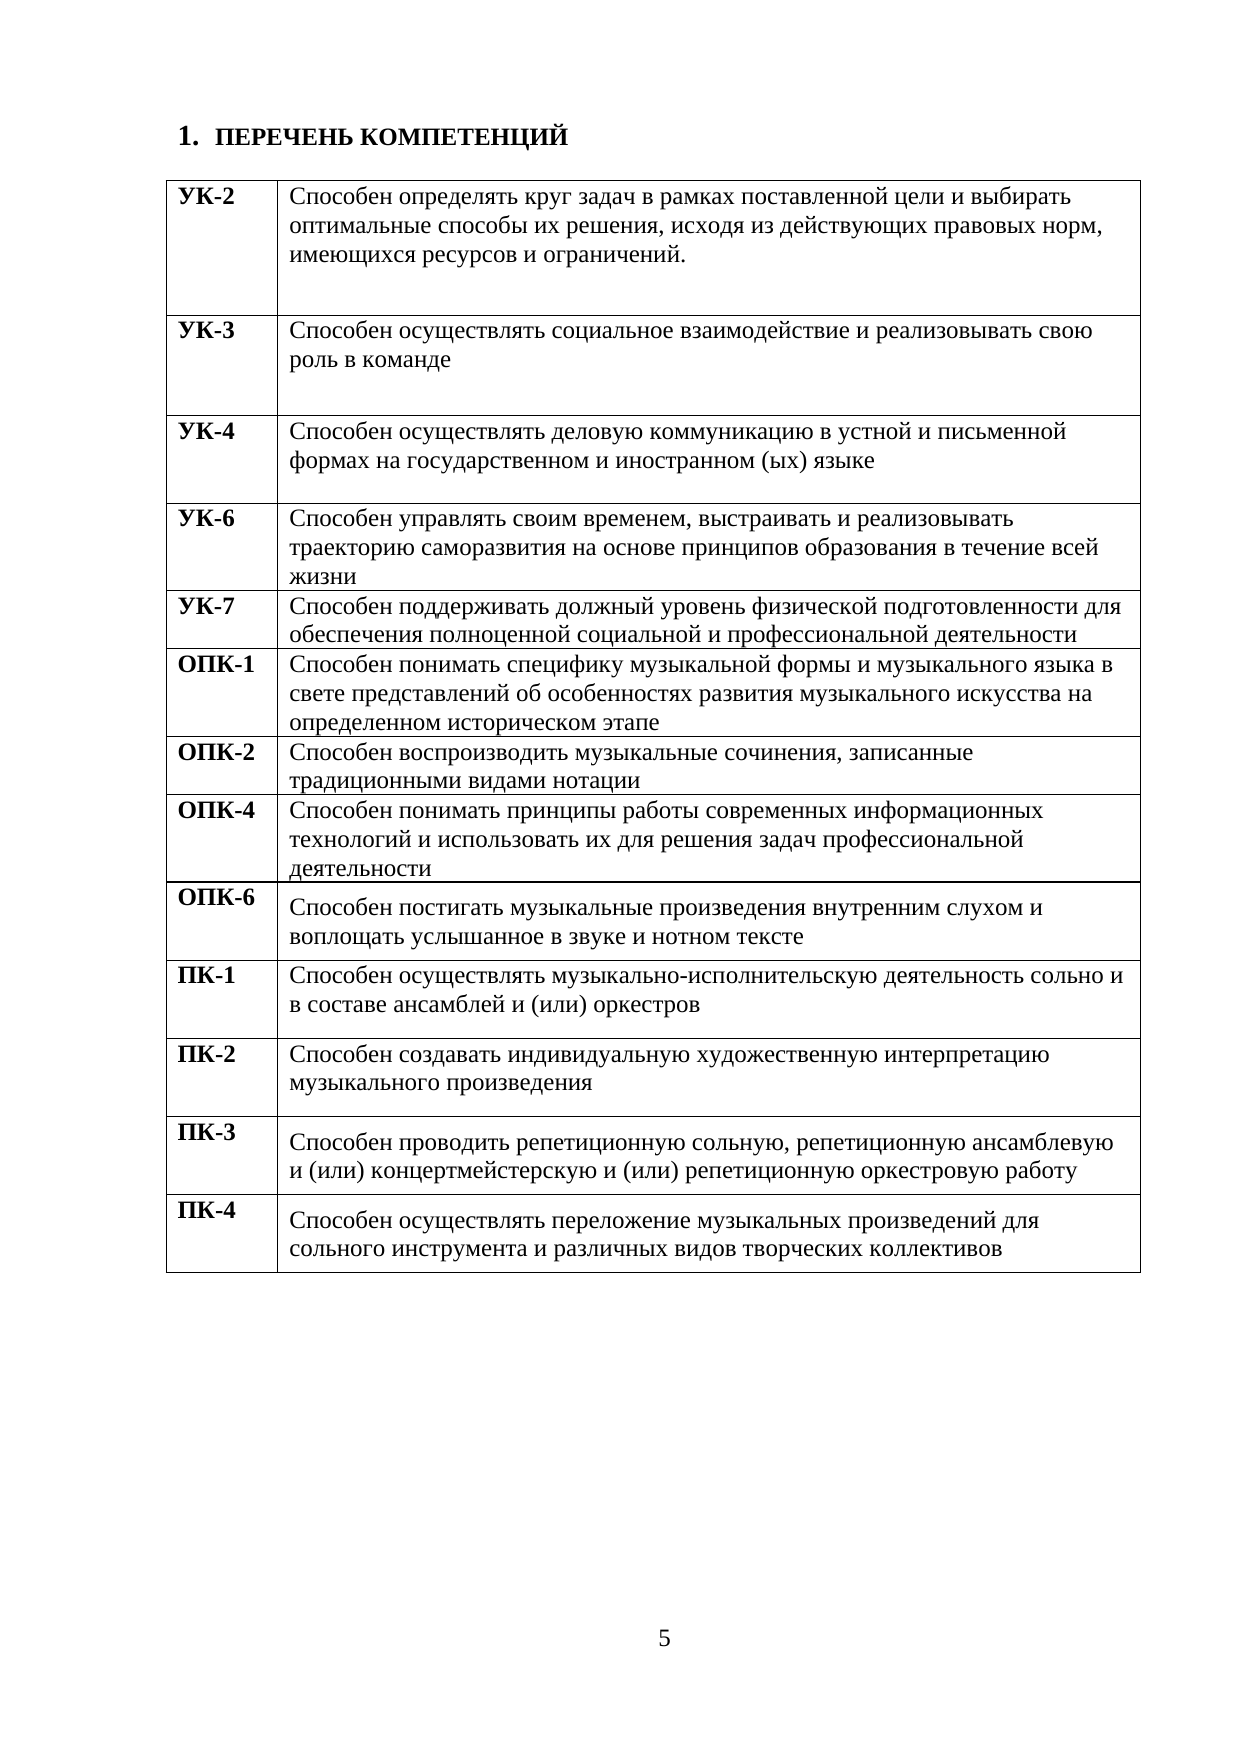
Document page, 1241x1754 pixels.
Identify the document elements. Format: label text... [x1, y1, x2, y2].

table_cell Способен управлять своим временем, выстраивать и реализовывать траекторию саморазвития на основе принципов образования в течение всей жизни [278, 504, 1140, 590]
table_cell ОПК-1 [167, 649, 277, 736]
table_header УК-2 УК-1 УК-1 [167, 181, 277, 314]
table_cell ПК-1 [167, 961, 277, 1038]
table_cell УК-3 УК-5 УК-5 [167, 316, 277, 415]
table_cell ПК-3 [167, 1117, 277, 1194]
table_cell Способен постигать музыкальные произведения внутренним слухом и воплощать услышанное в звуке и нотном тексте [278, 883, 1140, 959]
table_cell УК-6 -7 [167, 504, 277, 590]
table_cell Способен понимать принципы работы современных информационных технологий и использовать их для решения задач профессиональной деятельности [278, 795, 1140, 881]
table_cell Способен воспроизводить музыкальные сочинения, записанные традиционными видами нотации [278, 737, 1140, 794]
table_cell Способен проводить репетиционную сольную, репетиционную ансамблевую и (или) концертмейстерскую и (или) репетиционную оркестровую работу [278, 1117, 1140, 1194]
subtitle ПЕРЕЧЕНЬ КОМПЕТЕНЦИЙ [177, 118, 1152, 152]
table_cell Способен поддерживать должный уровень физической подготовленности для обеспечения полноценной социальной и профессиональной деятельности [278, 591, 1140, 648]
table_cell Способен осуществлять переложение музыкальных произведений для сольного инструмента и различных видов творческих коллективов [278, 1195, 1140, 1272]
table_cell Способен осуществлять социальное взаимодействие и реализовывать свою роль в команде [278, 316, 1140, 415]
table_cell Способен осуществлять деловую коммуникацию в устной и письменной формах на государственном и иностранном (ых) языке [278, 416, 1140, 502]
table_cell УК-7 [167, 591, 277, 648]
table_cell Способен понимать специфику музыкальной формы и музыкального языка в свете представлений об особенностях развития музыкального искусства на определенном историческом этапе [278, 649, 1140, 736]
table_cell ОПК-2 [167, 737, 277, 794]
table_cell Способен создавать индивидуальную художественную интерпретацию музыкального произведения [278, 1039, 1140, 1116]
table_cell УК-4 ОПК-4 ОПК-4 [167, 416, 277, 502]
table_cell Способен осуществлять музыкально-исполнительскую деятельность сольно и в составе ансамблей и (или) оркестров [278, 961, 1140, 1038]
table_cell ОПК-4 [167, 795, 277, 881]
table_header Способен определять круг задач в рамках поставленной цели и выбирать оптимальные способы их решения, исходя из действующих правовых норм, имеющихся ресурсов и ограничений. [278, 181, 1140, 314]
table_cell ПК-4 [167, 1195, 277, 1272]
table_cell ПК-2 [167, 1039, 277, 1116]
table_cell ОПК-6 [167, 883, 277, 959]
